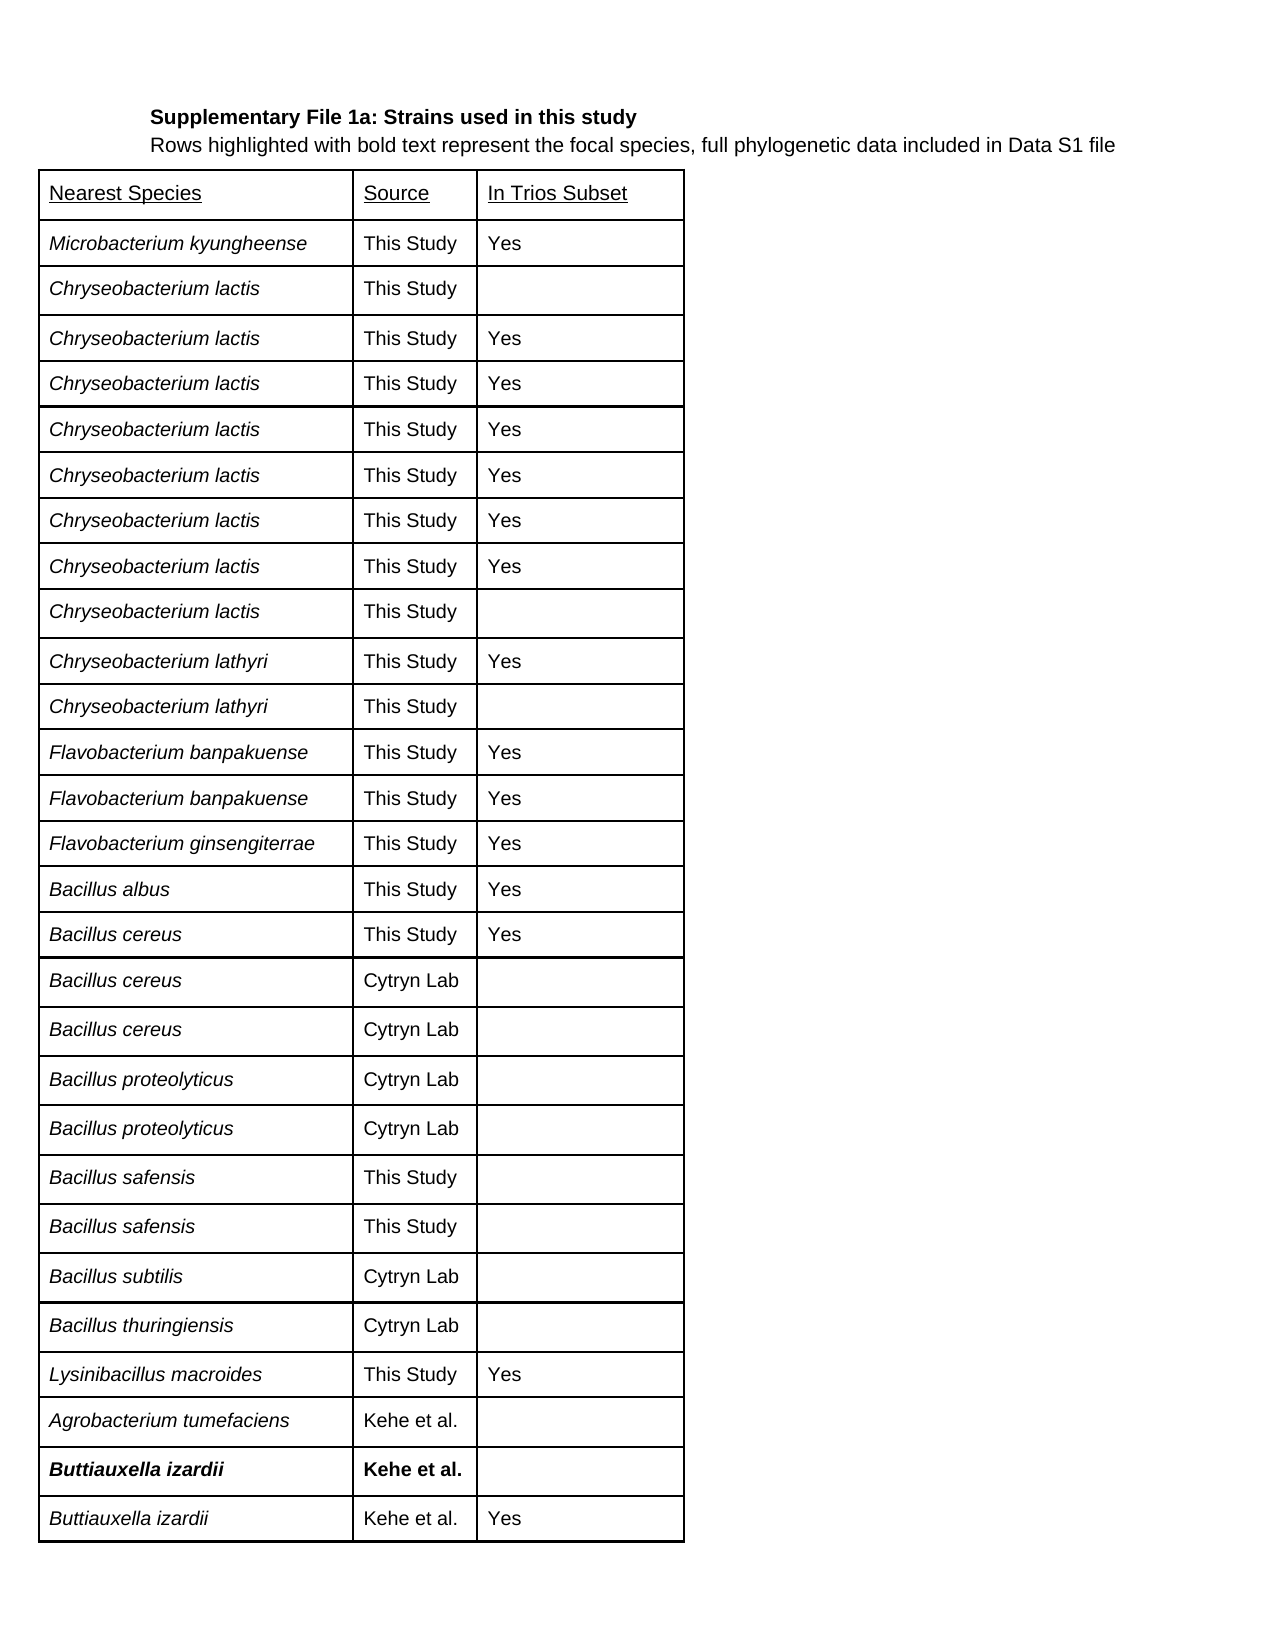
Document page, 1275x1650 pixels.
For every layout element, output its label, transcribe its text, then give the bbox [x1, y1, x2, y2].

table_cell [478, 1304, 683, 1351]
table_cell [478, 1057, 683, 1104]
table_cell Bacillus proteolyticus [40, 1106, 352, 1153]
table_cell Cytryn Lab [354, 1106, 476, 1153]
table_cell This Study [354, 499, 476, 542]
table_cell This Study [354, 730, 476, 774]
table_cell Yes [478, 1353, 683, 1396]
table_cell Yes [478, 453, 683, 497]
table_cell This Study [354, 1156, 476, 1203]
table_cell Yes [478, 776, 683, 819]
table_cell Buttiauxella izardii [40, 1448, 352, 1495]
table_cell Yes [478, 1497, 683, 1540]
table_cell [478, 959, 683, 1006]
table_cell This Study [354, 362, 476, 405]
table_cell [478, 1106, 683, 1153]
table_cell Yes [478, 730, 683, 774]
table_cell Cytryn Lab [354, 1304, 476, 1351]
table_cell Chryseobacterium lactis [40, 316, 352, 360]
table_cell Bacillus cereus [40, 913, 352, 956]
table_cell This Study [354, 453, 476, 497]
table_cell Yes [478, 822, 683, 865]
table_cell Agrobacterium tumefaciens [40, 1398, 352, 1446]
table_cell This Study [354, 822, 476, 865]
table_header Source [354, 171, 476, 219]
text Supplementary File 1a: Strains used in this study [150, 105, 1125, 129]
table_cell Bacillus proteolyticus [40, 1057, 352, 1104]
table_cell Chryseobacterium lactis [40, 408, 352, 451]
table_cell Chryseobacterium lathyri [40, 685, 352, 728]
table_cell Bacillus thuringiensis [40, 1304, 352, 1351]
table_header In Trios Subset [478, 171, 683, 219]
table_cell Yes [478, 408, 683, 451]
table_cell Chryseobacterium lactis [40, 267, 352, 314]
table_cell Chryseobacterium lathyri [40, 639, 352, 683]
table_cell This Study [354, 408, 476, 451]
table_cell Kehe et al. [354, 1497, 476, 1540]
table_cell Bacillus subtilis [40, 1254, 352, 1301]
table_cell Microbacterium kyungheense [40, 221, 352, 265]
table_cell Kehe et al. [354, 1448, 476, 1495]
table_cell This Study [354, 267, 476, 314]
table_cell Bacillus cereus [40, 1008, 352, 1055]
table_cell Yes [478, 544, 683, 588]
table_cell [478, 1254, 683, 1301]
table_cell This Study [354, 639, 476, 683]
table_cell [478, 267, 683, 314]
table_cell Cytryn Lab [354, 1057, 476, 1104]
table_cell Bacillus safensis [40, 1205, 352, 1252]
table_cell Bacillus albus [40, 867, 352, 911]
table_header Nearest Species [40, 171, 352, 219]
table_cell [478, 1008, 683, 1055]
table_cell This Study [354, 913, 476, 956]
table_cell [478, 1448, 683, 1495]
table_cell Flavobacterium ginsengiterrae [40, 822, 352, 865]
table_cell [478, 1205, 683, 1252]
table_cell Yes [478, 362, 683, 405]
table_cell Cytryn Lab [354, 959, 476, 1006]
table_cell Yes [478, 221, 683, 265]
table_cell Bacillus cereus [40, 959, 352, 1006]
table_cell This Study [354, 221, 476, 265]
table_cell This Study [354, 867, 476, 911]
table_cell Chryseobacterium lactis [40, 499, 352, 542]
table_cell Buttiauxella izardii [40, 1497, 352, 1540]
table_cell This Study [354, 685, 476, 728]
table_cell This Study [354, 776, 476, 819]
table_cell [478, 685, 683, 728]
table_cell Cytryn Lab [354, 1008, 476, 1055]
table_cell Yes [478, 867, 683, 911]
table_cell Yes [478, 316, 683, 360]
table_cell Flavobacterium banpakuense [40, 776, 352, 819]
table_cell [478, 1398, 683, 1446]
table_cell Kehe et al. [354, 1398, 476, 1446]
table_cell Chryseobacterium lactis [40, 590, 352, 637]
table_cell Yes [478, 639, 683, 683]
table_cell This Study [354, 544, 476, 588]
table_cell [478, 1156, 683, 1203]
table_cell Chryseobacterium lactis [40, 544, 352, 588]
table_cell Yes [478, 499, 683, 542]
table_cell Chryseobacterium lactis [40, 362, 352, 405]
table_cell Cytryn Lab [354, 1254, 476, 1301]
table_cell Bacillus safensis [40, 1156, 352, 1203]
table_cell This Study [354, 1205, 476, 1252]
text Rows highlighted with bold text represent the focal species, full phylogenetic data included in Data S1 file [150, 133, 1125, 157]
table_cell [478, 590, 683, 637]
table_cell This Study [354, 1353, 476, 1396]
table_cell Chryseobacterium lactis [40, 453, 352, 497]
table_cell This Study [354, 316, 476, 360]
table_cell Lysinibacillus macroides [40, 1353, 352, 1396]
table_cell Flavobacterium banpakuense [40, 730, 352, 774]
table_cell Yes [478, 913, 683, 956]
table_cell This Study [354, 590, 476, 637]
